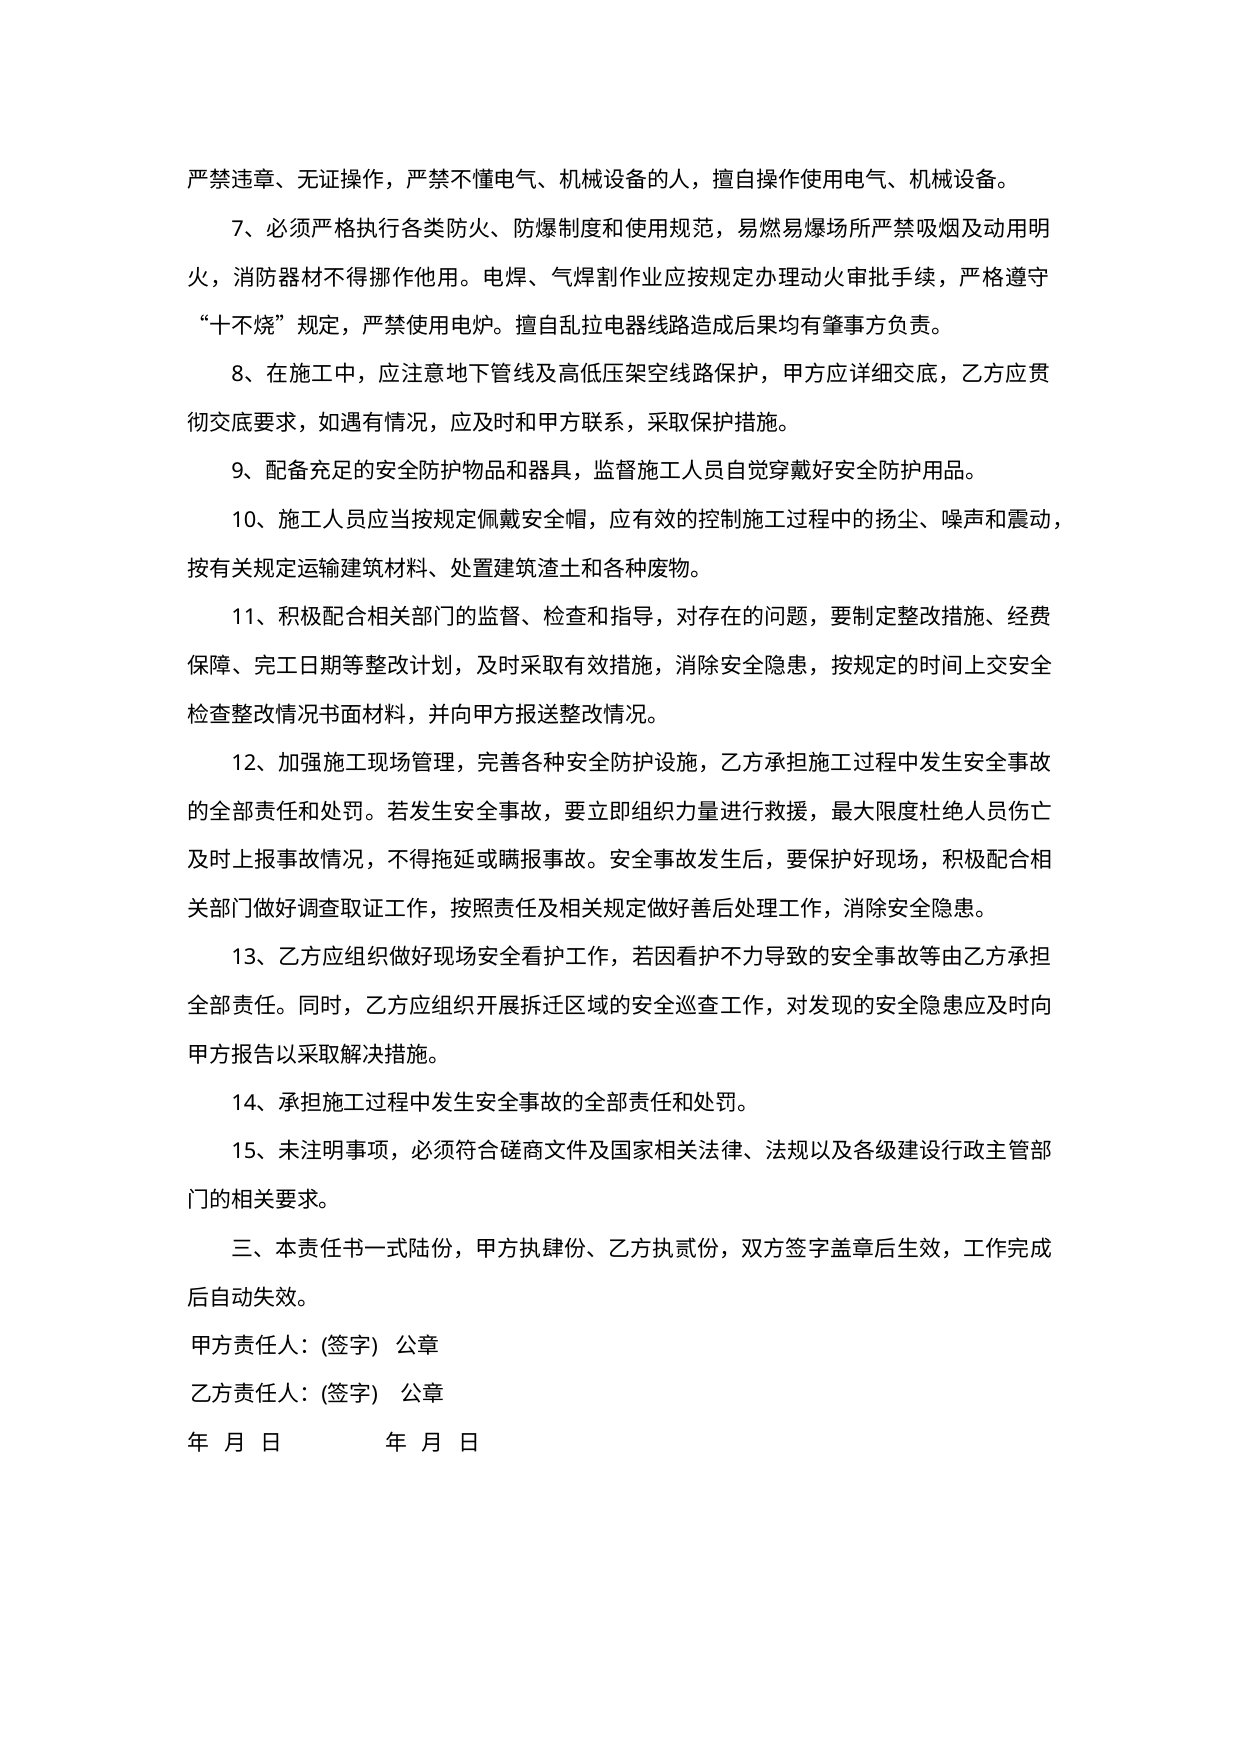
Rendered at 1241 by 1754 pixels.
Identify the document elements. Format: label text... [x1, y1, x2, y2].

text 甲方责任人：(签字) 公章 [141, 1327, 1145, 1360]
text 9、配备充足的安全防护物品和器具，监督施工人员自觉穿戴好安全防护用品。 [187, 453, 1053, 486]
text 7、必须严格执行各类防火、防爆制度和使用规范，易燃易爆场所严禁吸烟及动用明火，消防器材不得挪作他用。电焊、气焊割作业应按规定办理动火审批手续，严格遵守“十不烧”规定，严禁使用电炉。擅自乱拉电器线路造成后果均有肇事方负责。 [187, 210, 1053, 340]
text 14、承担施工过程中发生安全事故的全部责任和处罚。 [187, 1085, 1053, 1117]
text 年 月 日 年 月 日 [187, 1424, 1053, 1457]
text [187, 162, 1053, 194]
text 8、在施工中，应注意地下管线及高低压架空线路保护，甲方应详细交底，乙方应贯彻交底要求，如遇有情况，应及时和甲方联系，采取保护措施。 [187, 356, 1053, 437]
text 12、加强施工现场管理，完善各种安全防护设施，乙方承担施工过程中发生安全事故的全部责任和处罚。若发生安全事故，要立即组织力量进行救援，最大限度杜绝人员伤亡，及时上报事故情况，不得拖延或瞒报事故。安全事故发生后，要保护好现场，积极配合相关部门做好调查取证工作，按照责任及相关规定做好善后处理工作，消除安全隐患。 [187, 744, 1053, 923]
text 11、积极配合相关部门的监督、检查和指导，对存在的问题，要制定整改措施、经费保障、完工日期等整改计划，及时采取有效措施，消除安全隐患，按规定的时间上交安全检查整改情况书面材料，并向甲方报送整改情况。 [187, 599, 1053, 729]
text 13、乙方应组织做好现场安全看护工作，若因看护不力导致的安全事故等由乙方承担全部责任。同时，乙方应组织开展拆迁区域的安全巡查工作，对发现的安全隐患应及时向甲方报告以采取解决措施。 [187, 939, 1053, 1069]
text 10、施工人员应当按规定佩戴安全帽，应有效的控制施工过程中的扬尘、噪声和震动，按有关规定运输建筑材料、处置建筑渣土和各种废物。 [187, 502, 1053, 583]
text 乙方责任人：(签字) 公章 [141, 1376, 1145, 1408]
text 15、未注明事项，必须符合磋商文件及国家相关法律、法规以及各级建设行政主管部门的相关要求。 [187, 1133, 1053, 1214]
text 三、本责任书一式陆份，甲方执肆份、乙方执贰份，双方签字盖章后生效，工作完成后自动失效。 [187, 1230, 1053, 1312]
